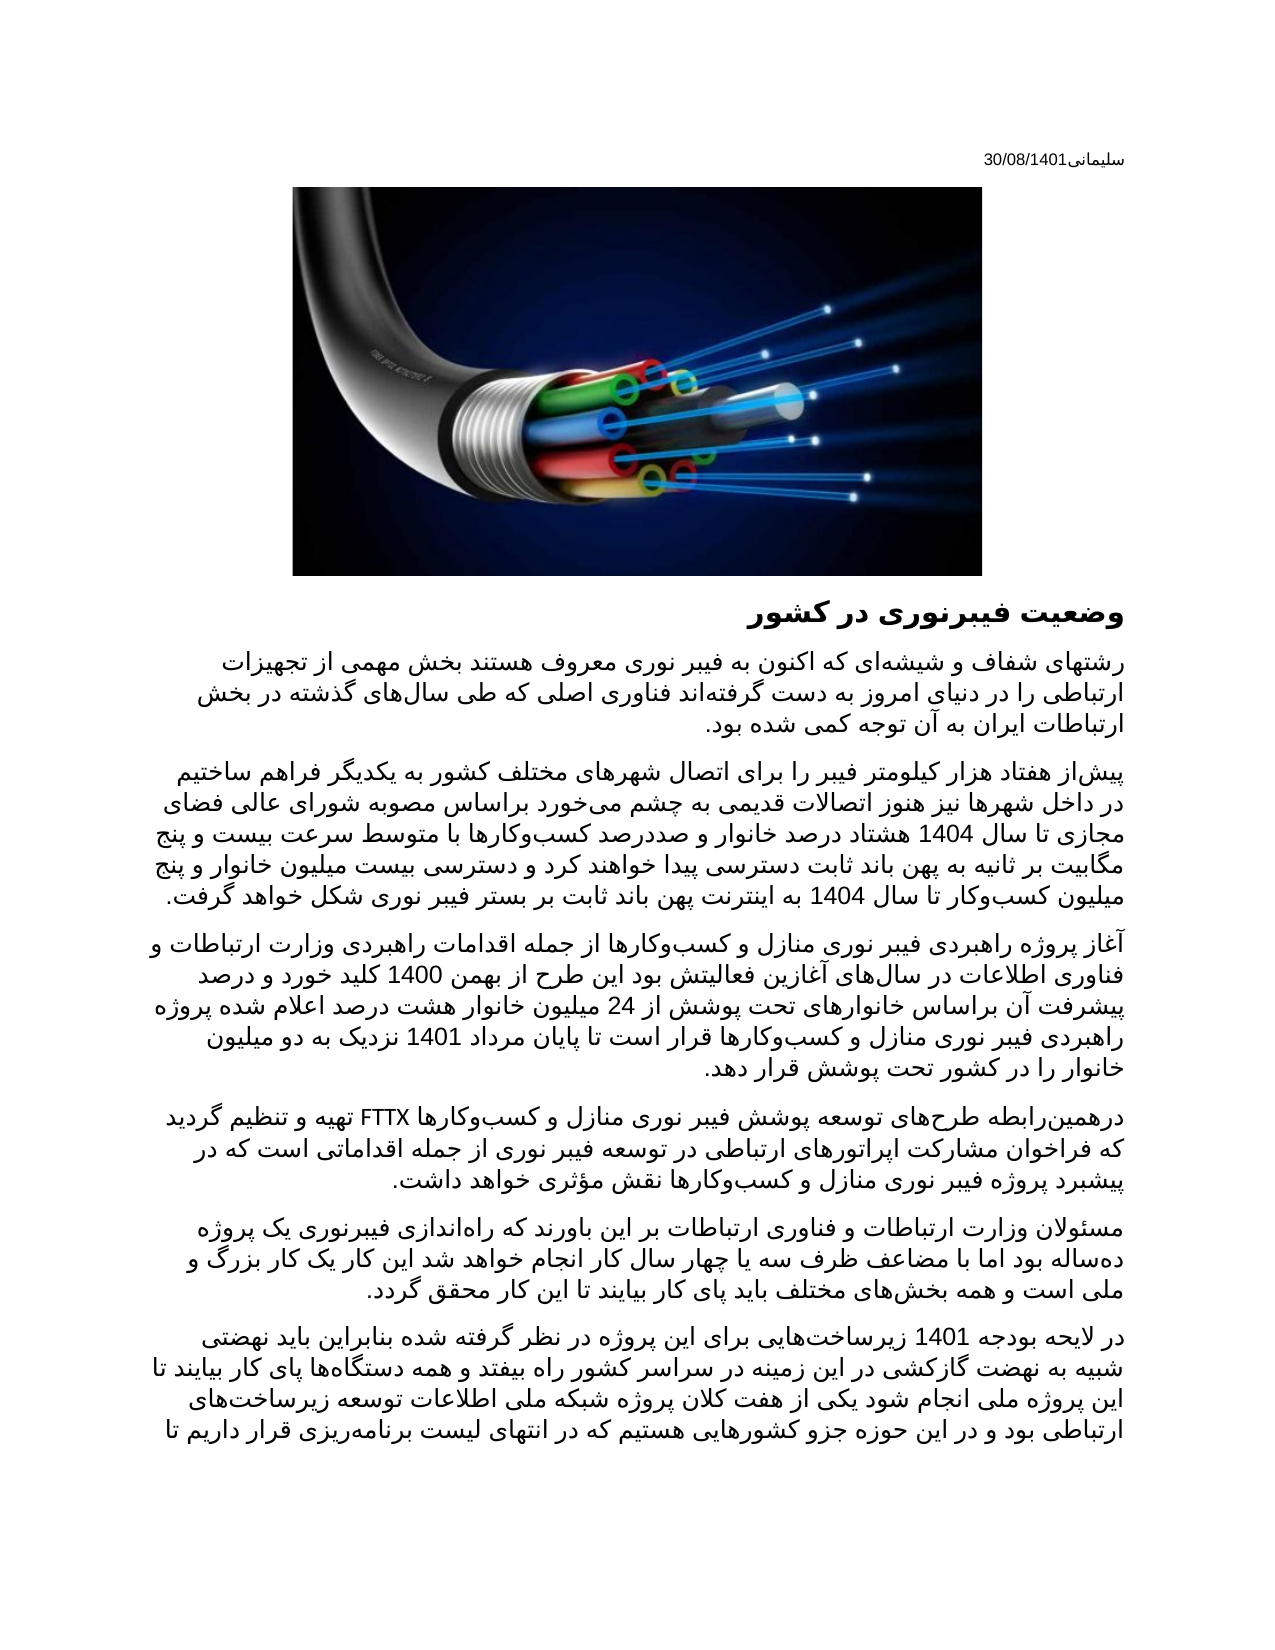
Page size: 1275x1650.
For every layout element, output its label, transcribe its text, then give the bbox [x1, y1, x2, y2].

text وضعیت فیبرنوری در کشور [150, 594, 1125, 628]
picture [292, 187, 983, 576]
text درهمین‌رابطه طرح‌های توسعه پوشش فیبر نوری منازل و کسب‌وکارها FTTX تهیه و تنظیم گردید که فراخوان مشارکت اپراتورهای ارتباطی در توسعه فیبر نوری از جمله اقداماتی است که در پیشبرد پروژه فیبر نوری منازل و کسب‌وکارها نقش مؤثری خواهد داشت. [150, 1101, 1125, 1193]
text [150, 1322, 1125, 1444]
text مسئولان وزارت ارتباطات و فناوری ارتباطات بر این باورند که راه‌اندازی فیبرنوری یک پروژه ده‌ساله بود اما با مضاعف ظرف سه یا چهار سال کار انجام خواهد شد این کار یک کار بزرگ و ملی است و همه بخش‌های مختلف باید پای کار بیایند تا این کار محقق گردد. [150, 1212, 1125, 1303]
text رشتهای شفاف و شیشه‌ای که اکنون به فیبر نوری معروف هستند بخش مهمی از تجهیزات ارتباطی را در دنیای امروز به دست گرفته‌اند فناوری اصلی که طی سال‌های گذشته در بخش ارتباطات ایران به آن توجه کمی شده بود. [150, 647, 1125, 738]
text پیش‌از هفتاد هزار کیلومتر فیبر را برای اتصال شهرهای مختلف کشور به یکدیگر فراهم ساختیم در داخل شهرها نیز هنوز اتصالات قدیمی به چشم می‌خورد براساس مصوبه شورای عالی فضای مجازی تا سال 1404 هشتاد درصد خانوار و صددرصد کسب‌وکارها با متوسط سرعت بیست و پنج مگابیت بر ثانیه به پهن باند ثابت دسترسی پیدا خواهند کرد و دسترسی بیست میلیون خانوار و پنج میلیون کسب‌وکار تا سال 1404 به اینترنت پهن باند ثابت بر بستر فیبر نوری شکل خواهد گرفت. [150, 757, 1125, 910]
text سلیمانی30/08/1401 [150, 150, 1125, 169]
text آغاز پروژه راهبردی فیبر نوری منازل و کسب‌وکارها از جمله اقدامات راهبردی وزارت ارتباطات و فناوری اطلاعات در سال‌های آغازین فعالیتش بود این طرح از بهمن 1400 کلید خورد و درصد پیشرفت آن براساس خانوارهای تحت پوشش از 24 میلیون خانوار هشت درصد اعلام شده پروژه راهبردی فیبر نوری منازل و کسب‌وکارها قرار است تا پایان مرداد 1401 نزدیک به دو میلیون خانوار را در کشور تحت پوشش قرار دهد. [150, 929, 1125, 1082]
